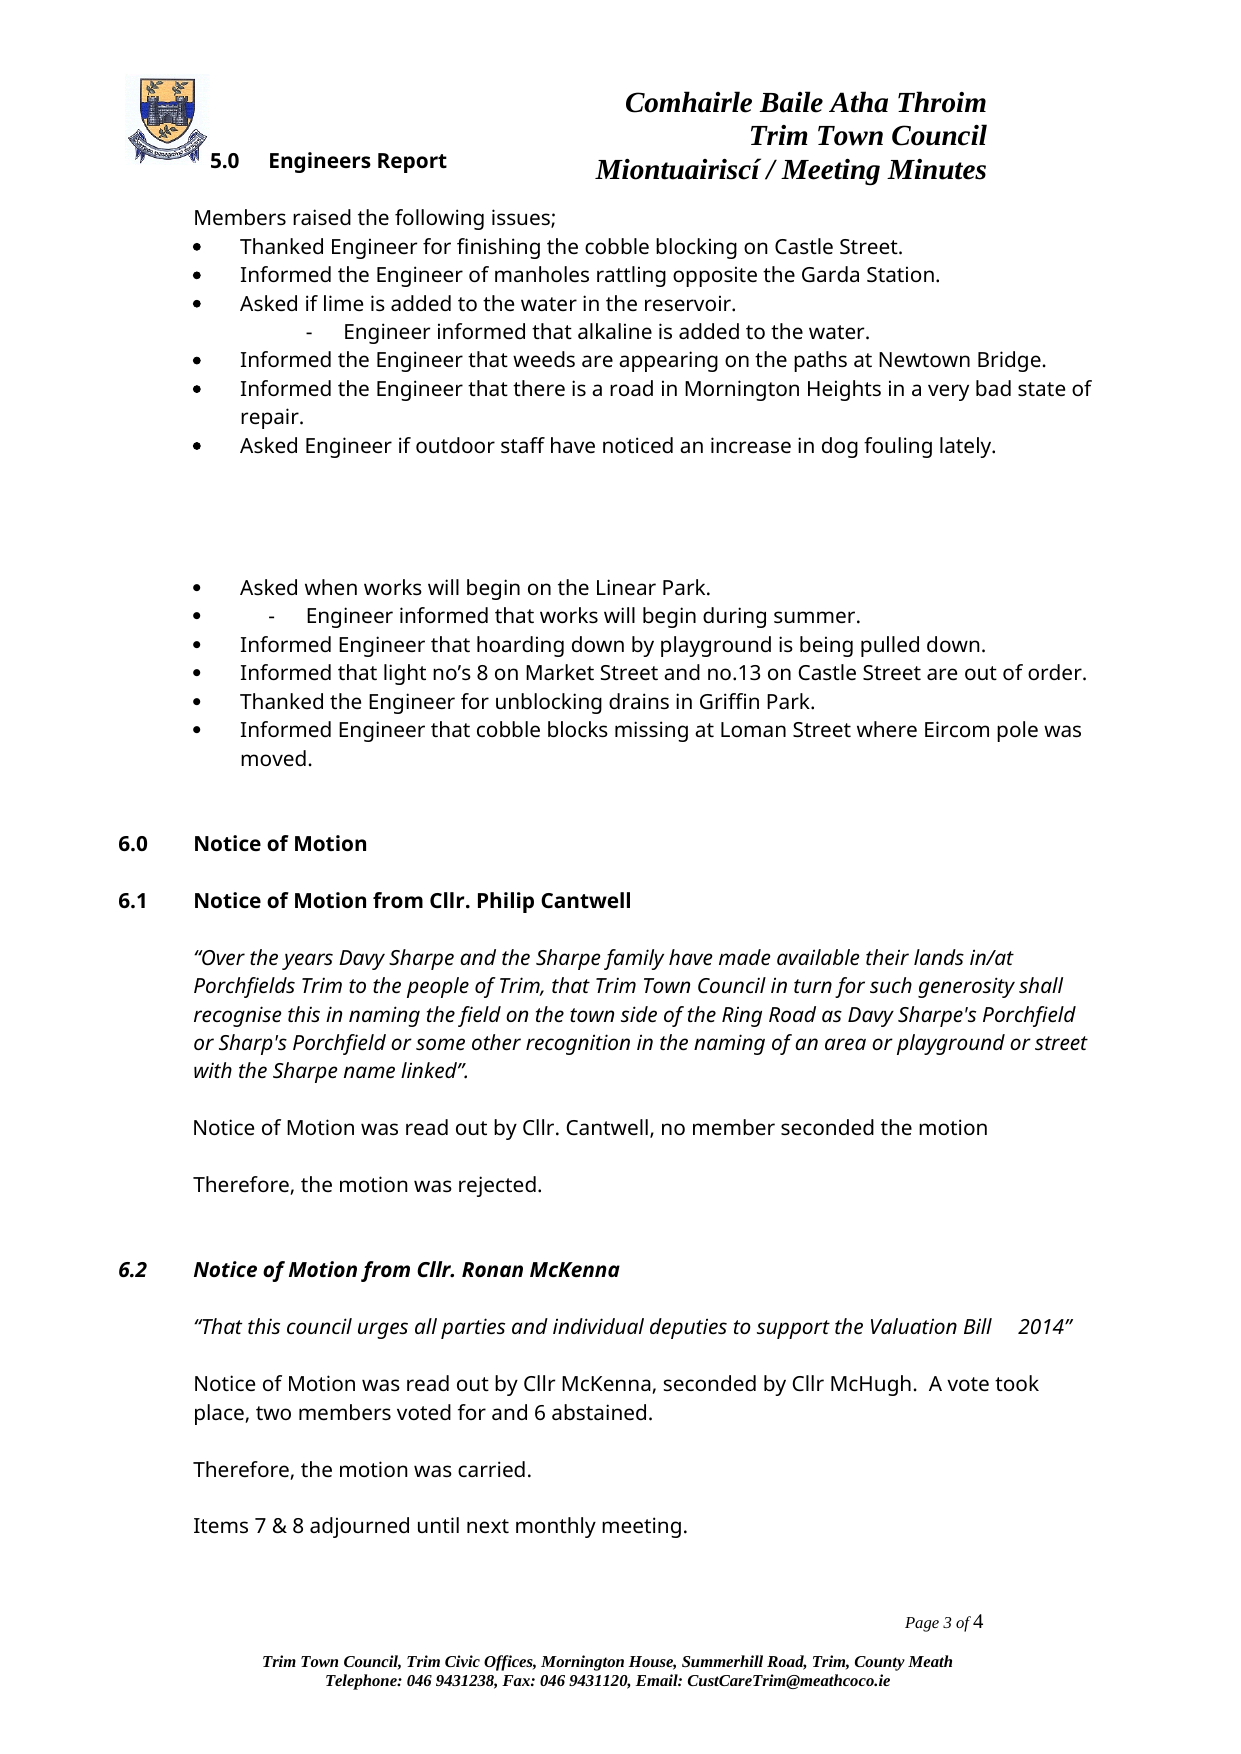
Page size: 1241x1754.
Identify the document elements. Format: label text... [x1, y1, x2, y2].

picture [125, 74, 210, 147]
list Informed the Engineer that there is a road in in a very bad state of repair. [193, 374, 1097, 431]
list Asked when works will begin on the . [193, 573, 1097, 602]
list Thanked Engineer for finishing the cobble blocking on . [193, 232, 1097, 260]
text Members raised the following issues; [118, 203, 1097, 232]
list Informed the Engineer that weeds are appearing on the paths at . [193, 346, 1097, 374]
text “Over the years Davy Sharpe and the Sharpe family have made available their lands in/at Porchfields Trim to the people of Trim, that Trim Town Council in turn for such generosity shall recognise this in naming the field on the town side of the Ring Road as Davy Sharpe's Porchfield or Sharp's Porchfield or some other recognition in the naming of an area or playground or street with the Sharpe name linked”. [193, 943, 1097, 1085]
text Notice of Motion was read out by Cllr. Cantwell, no member seconded the motion [192, 1113, 1097, 1142]
text 6.2 Notice of Motion from Cllr. Ronan McKenna [118, 1256, 1097, 1284]
text Notice of Motion was read out by Cllr McKenna, seconded by Cllr McHugh. A vote took place, two members voted for and 6 abstained. [193, 1369, 1097, 1426]
text “That this council urges all parties and individual deputies to support the Valuation Bill 2014” [118, 1312, 1097, 1341]
text Items 7 & 8 adjourned until next monthly meeting. [118, 1512, 1097, 1540]
list Asked Engineer if outdoor staff have noticed an increase in dog fouling lately. [193, 431, 1097, 459]
list Informed Engineer that cobble blocks missing at where Eircom pole was moved. [193, 715, 1097, 772]
list Asked if lime is added to the water in the reservoir. [193, 289, 1097, 317]
text 6.0 Notice of Motion [118, 829, 1097, 857]
list Informed that light no’s 8 on and no.13 on are out of order. [193, 658, 1097, 687]
text - Engineer informed that alkaline is added to the water. [156, 317, 1097, 346]
text Therefore, the motion was carried. [118, 1455, 1097, 1483]
text Therefore, the motion was rejected. [118, 1170, 1097, 1199]
text 5.0 Engineers Report [118, 147, 1097, 175]
list Informed the Engineer of manholes rattling opposite the Garda Station. [193, 260, 1097, 289]
text 6.1 Notice of Motion from Cllr. Philip Cantwell [118, 886, 1097, 914]
list Informed Engineer that hoarding down by playground is being pulled down. [193, 630, 1097, 658]
list - Engineer informed that works will begin during summer. [193, 602, 1097, 630]
list Thanked the Engineer for unblocking drains in . [193, 687, 1097, 715]
